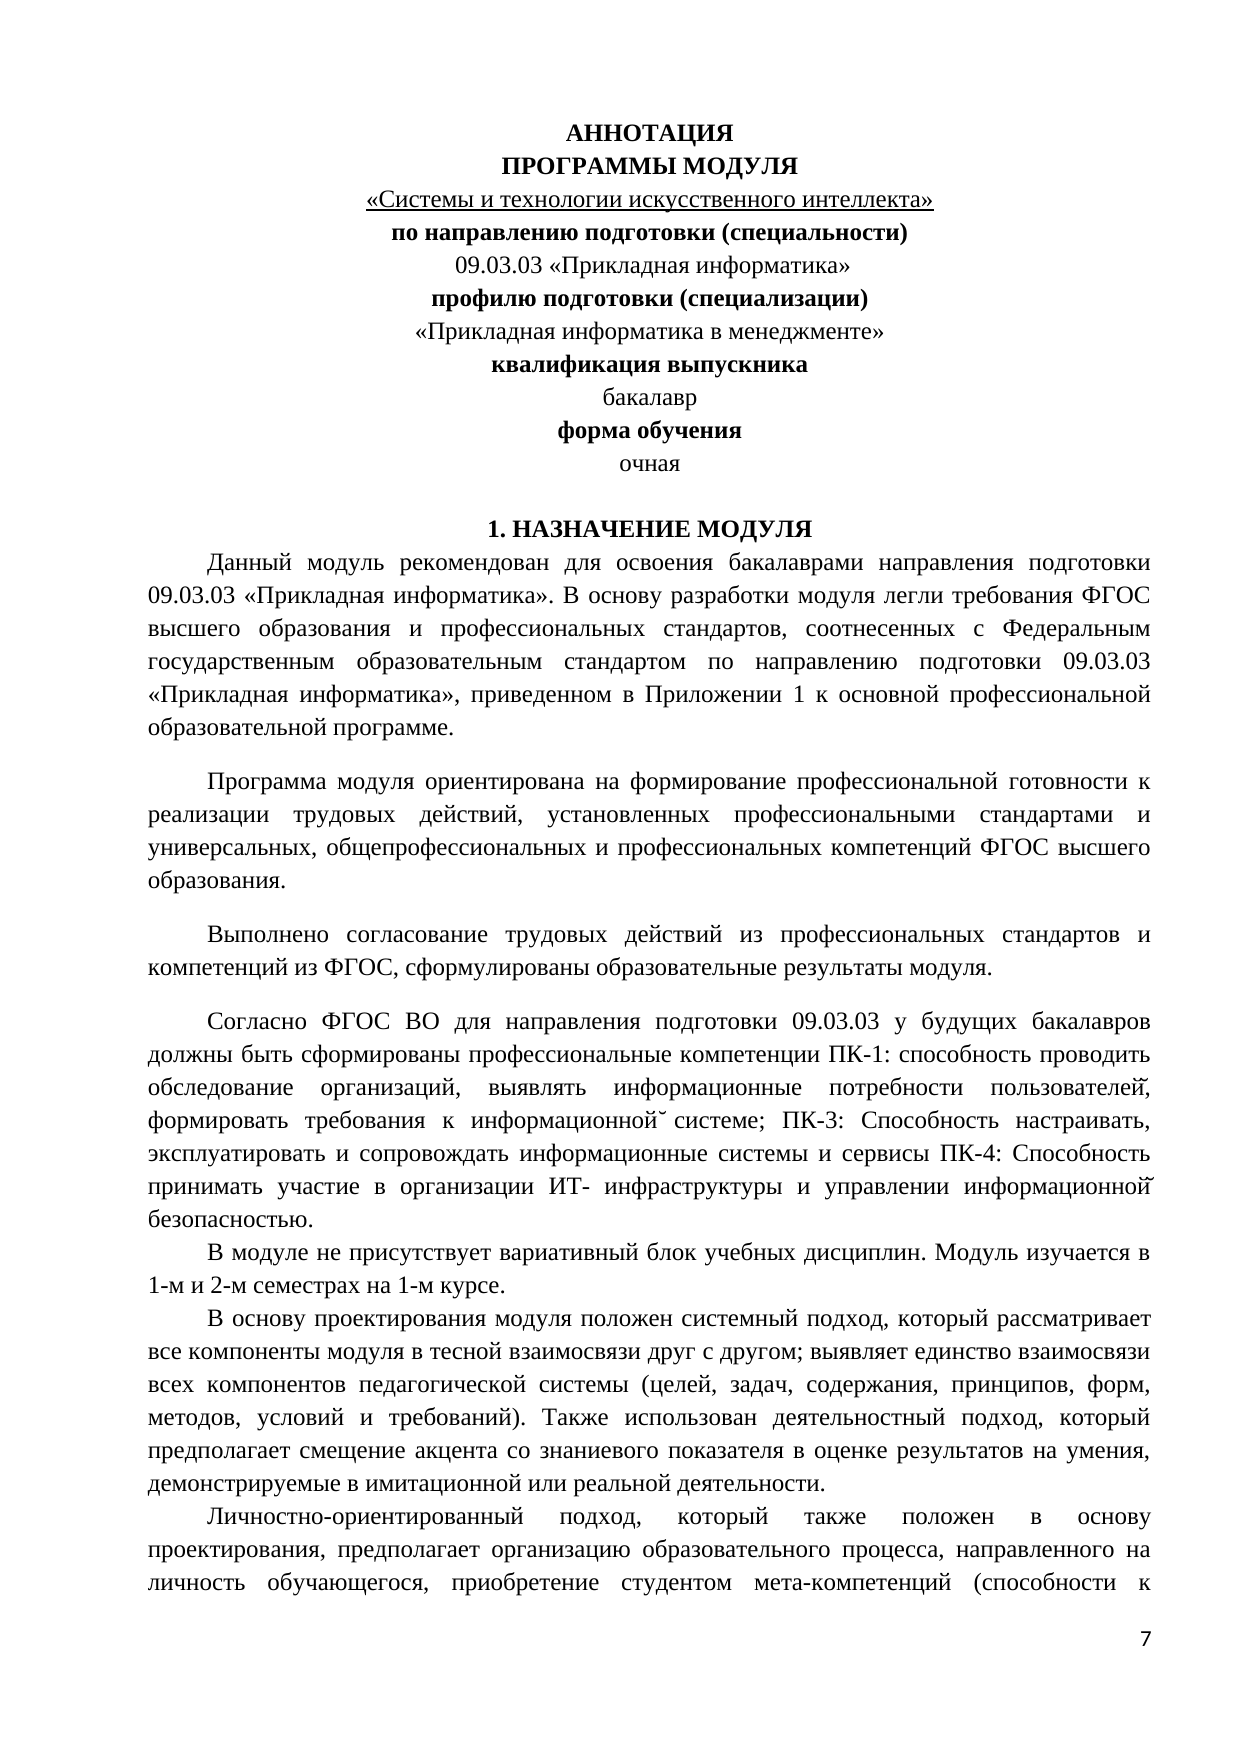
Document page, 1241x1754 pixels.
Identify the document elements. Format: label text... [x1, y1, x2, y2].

text В модуле не присутствует вариативный блок учебных дисциплин. Модуль изучается в 1-м и 2-м семестрах на 1-м курсе. [148, 1237, 1152, 1299]
text Программа модуля ориентирована на формирование профессиональной готовности к реализации трудовых действий, установленных профессиональными стандартами и универсальных, общепрофессиональных и профессиональных компетенций ФГОС высшего образования. [148, 766, 1152, 894]
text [148, 1501, 1152, 1596]
text очная [148, 448, 1152, 477]
text Данный модуль рекомендован для освоения бакалаврами направления подготовки 09.03.03 «Прикладная информатика». В основу разработки модуля легли требования ФГОС высшего образования и профессиональных стандартов, соотнесенных с Федеральным государственным образовательным стандартом по направлению подготовки 09.03.03 «Прикладная информатика», приведенном в Приложении 1 к основной профессиональной образовательной программе. [148, 547, 1152, 741]
text «Системы и технологии искусственного интеллекта» [148, 184, 1152, 213]
text 09.03.03 «Прикладная информатика» [148, 250, 1152, 279]
text Выполнено согласование трудовых действий из профессиональных стандартов и компетенций из ФГОС, сформулированы образовательные результаты модуля. [148, 919, 1152, 981]
text программЫ модуля [148, 151, 1152, 180]
text профилю подготовки (специализации) [148, 283, 1152, 312]
text квалификация выпускника [148, 349, 1152, 378]
text Согласно ФГОС ВО для направления подготовки 09.03.03 у будущих бакалавров должны быть сформированы профессиональные компетенции ПК-1: способность проводить обследование организаций, выявлять информационные потребности пользователей̆, формировать требования к информационной̆ системе; ПК-3: Способность настраивать, эксплуатировать и сопровождать информационные системы и сервисы ПК-4: Способность принимать участие в организации ИТ- инфраструктуры и управлении информационной̆ безопасностью. [148, 1006, 1152, 1233]
text Аннотация [148, 118, 1152, 147]
text по направлению подготовки (специальности) [148, 217, 1152, 246]
text В основу проектирования модуля положен системный подход, который рассматривает все компоненты модуля в тесной взаимосвязи друг с другом; выявляет единство взаимосвязи всех компонентов педагогической системы (целей, задач, содержания, принципов, форм, методов, условий и требований). Также использован деятельностный подход, который предполагает смещение акцента со знаниевого показателя в оценке результатов на умения, демонстрируемые в имитационной или реальной деятельности. [148, 1303, 1152, 1497]
text «Прикладная информатика в менеджменте» [148, 316, 1152, 345]
text 1. назначение модуля [148, 514, 1152, 543]
text бакалавр [148, 382, 1152, 411]
text форма обучения [148, 415, 1152, 444]
